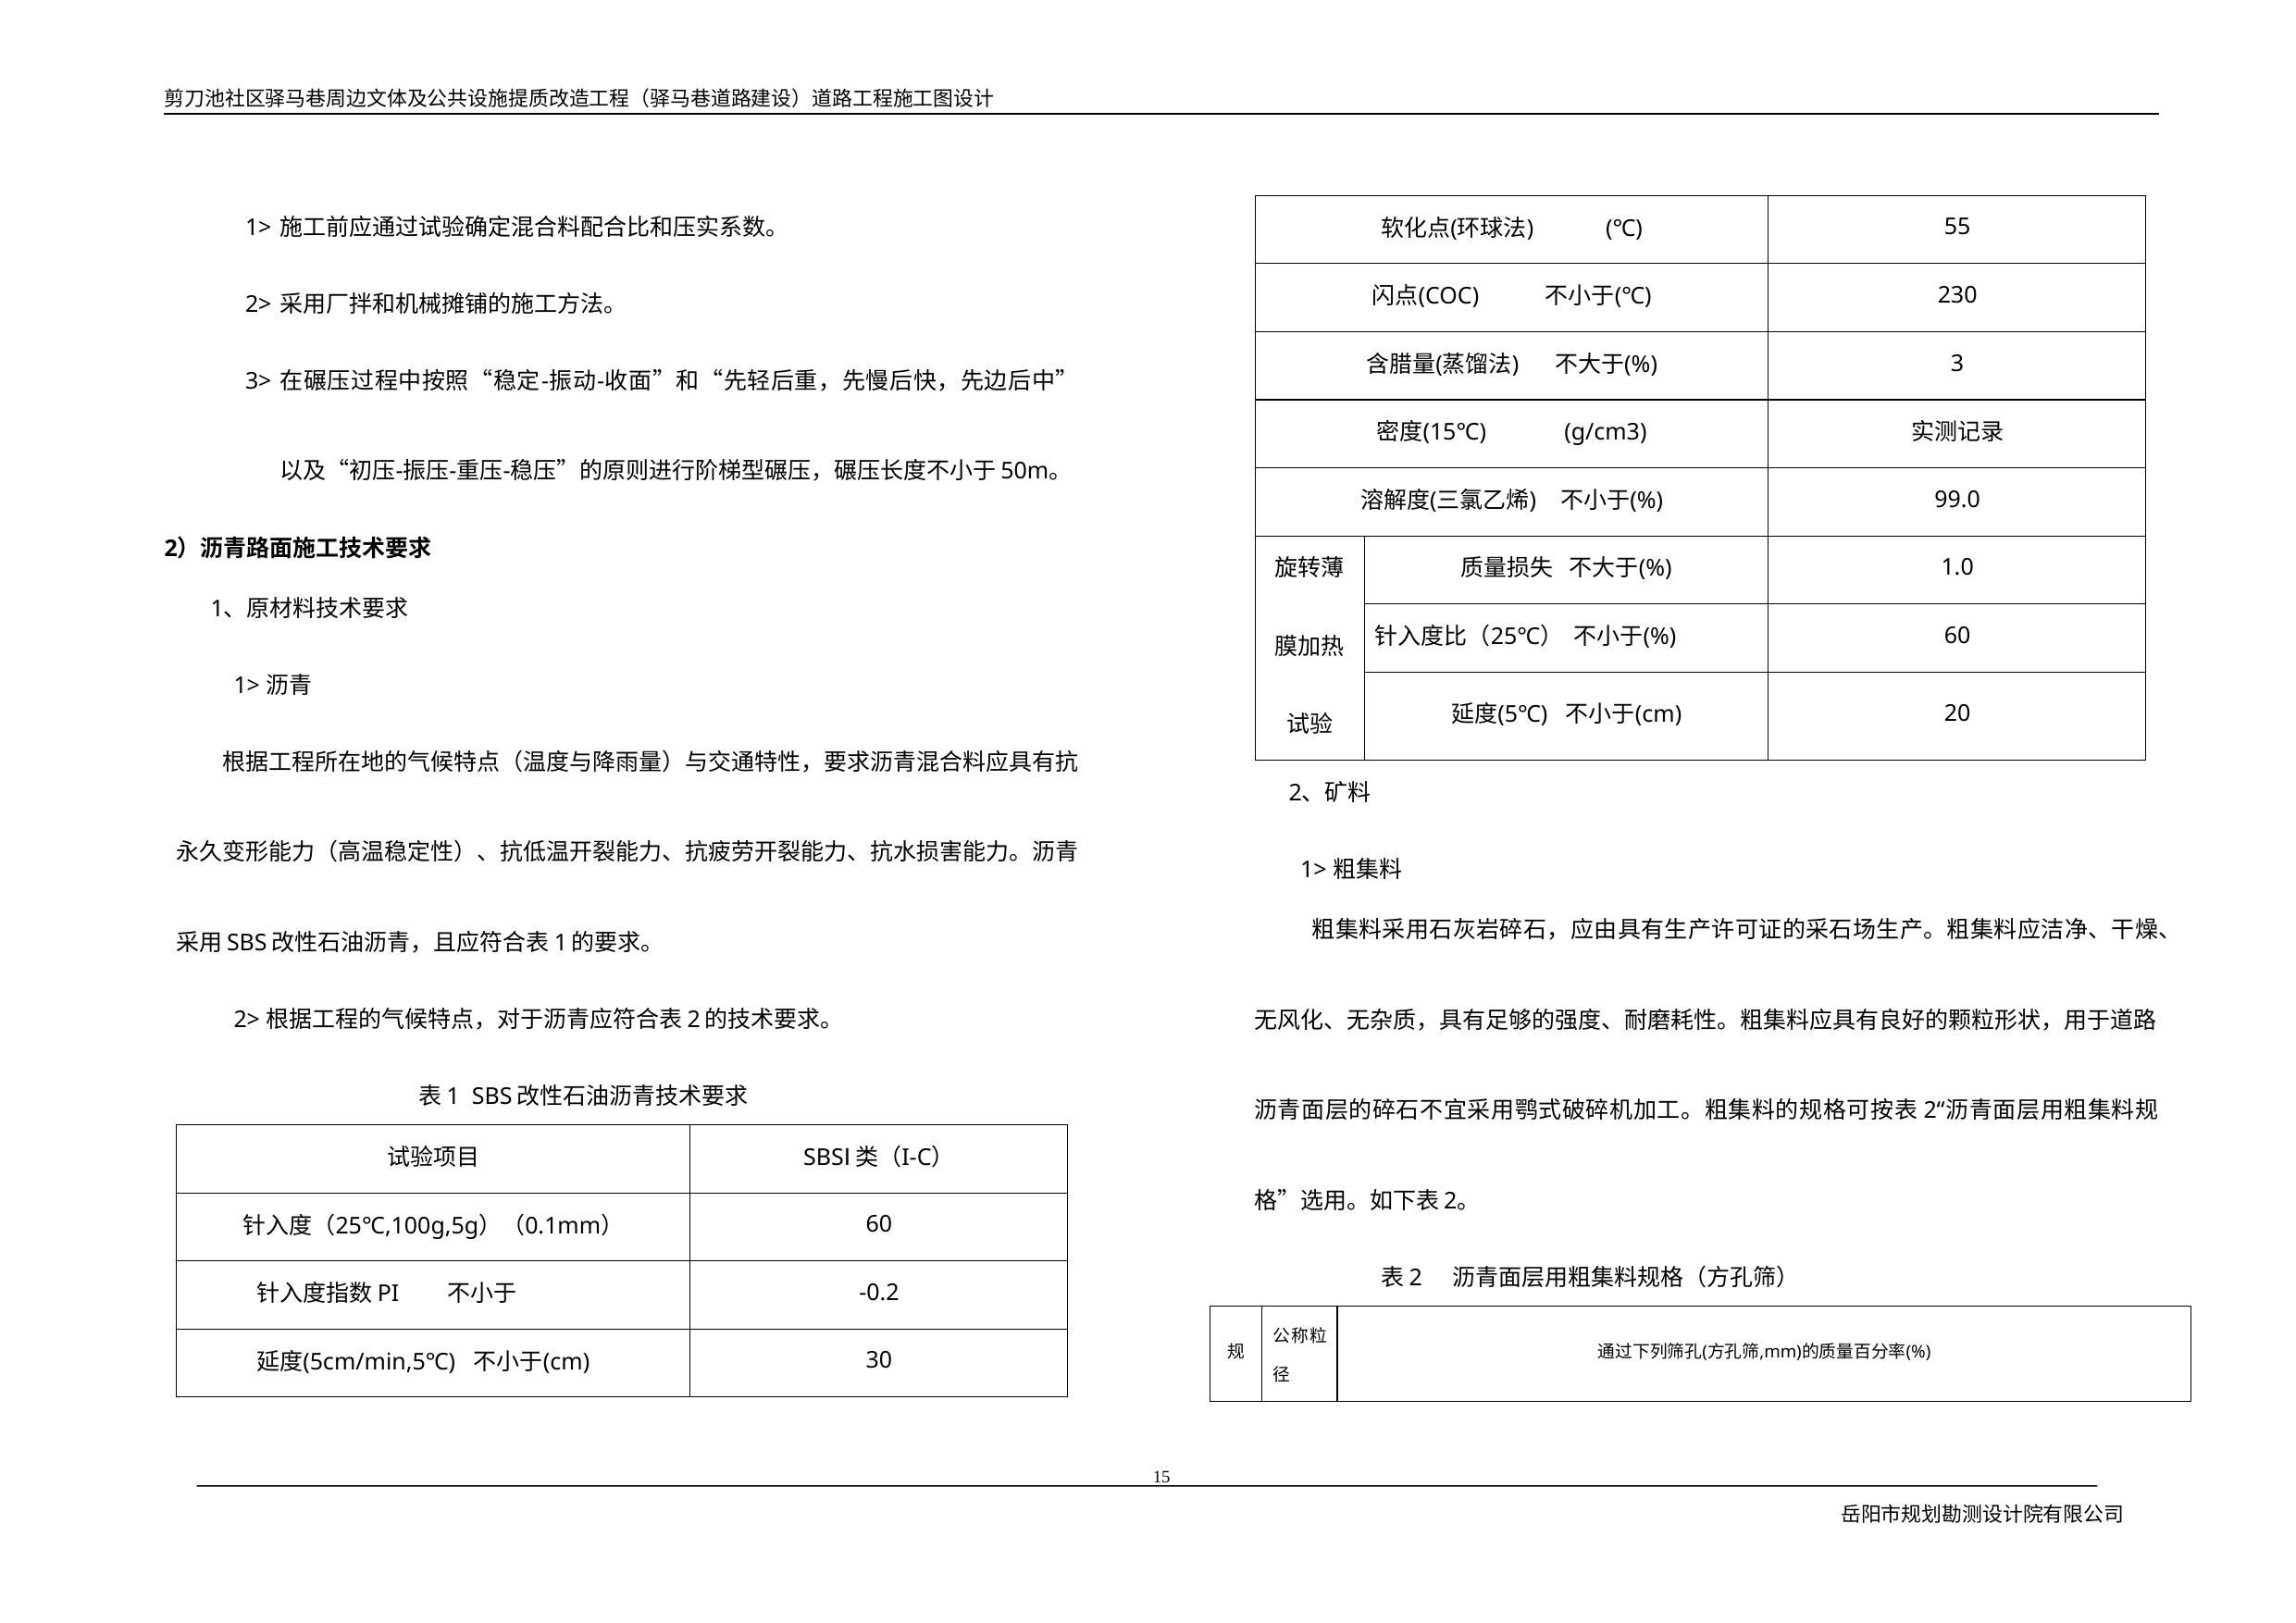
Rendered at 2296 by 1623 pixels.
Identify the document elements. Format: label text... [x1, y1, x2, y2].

list 表2 沥青面层用粗集料规格（方孔筛） [1311, 1245, 2159, 1306]
table_cell 溶解度(三氯乙烯) 不小于(%) [1256, 468, 1768, 535]
table_cell 质量损失 不大于(%) [1365, 537, 1768, 603]
table_cell 含腊量(蒸馏法) 不大于(%) [1256, 332, 1768, 399]
text 2> 根据工程的气候特点，对于沥青应符合表2的技术要求。 [164, 987, 1080, 1047]
table_cell 60 [1769, 604, 2145, 672]
table_cell 软化点(环球法) (℃) [1256, 196, 1768, 263]
list 表1 SBS改性石油沥青技术要求 [233, 1064, 1080, 1124]
table_header 规 格 [1210, 1307, 1261, 1401]
text 根据工程所在地的气候特点（温度与降雨量）与交通特性，要求沥青混合料应具有抗永久变形能力（高温稳定性）、抗低温开裂能力、抗疲劳开裂能力、抗水损害能力。沥青采用SBS改性石油沥青，且应符合表1的要求。 [176, 730, 1080, 971]
table_cell 实测记录 [1769, 401, 2145, 467]
list 施工前应通过试验确定混合料配合比和压实系数。 [245, 195, 1080, 255]
table_cell 针入度指数 PI 不小于 [177, 1261, 689, 1329]
table_cell 密度(15℃) (g/cm3) [1256, 401, 1768, 467]
table_cell 旋转薄膜加热试验 [1256, 537, 1364, 760]
text 粗集料采用石灰岩碎石，应由具有生产许可证的采石场生产。粗集料应洁净、干燥、无风化、无杂质，具有足够的强度、耐磨耗性。粗集料应具有良好的颗粒形状，用于道路沥青面层的碎石不宜采用鹗式破碎机加工。粗集料的规格可按表2“沥青面层用粗集料规格”选用。如下表2。 [1254, 898, 2159, 1229]
table_cell 闪点(COC) 不小于(℃) [1256, 264, 1768, 331]
list 采用厂拌和机械摊铺的施工方法。 [245, 272, 1080, 332]
table_header 通过下列筛孔(方孔筛,mm)的质量百分率(%) [1338, 1307, 2191, 1401]
table_cell 针入度（25℃,100g,5g）（0.1mm） [177, 1194, 689, 1260]
table_cell 延度(5cm/min,5℃) 不小于(cm) [177, 1330, 689, 1396]
table_cell 1.0 [1769, 537, 2145, 603]
table_cell 延度(5℃) 不小于(cm) [1365, 673, 1768, 760]
table_header 公称粒径(mm) [1262, 1307, 1336, 1401]
table_cell 230 [1769, 264, 2145, 331]
table_cell -0.2 [690, 1261, 1067, 1329]
text 1、原材料技术要求 [164, 576, 1080, 637]
table_cell 55 [1769, 196, 2145, 263]
table_cell 99.0 [1769, 468, 2145, 535]
list 2）沥青路面施工技术要求 [164, 516, 1080, 576]
table_cell 20 [1769, 673, 2145, 760]
text 1> 粗集料 [1242, 837, 2159, 898]
table_cell 针入度比（25℃） 不小于(%) [1365, 604, 1768, 672]
table_header SBSⅠ类（I-C） [690, 1125, 1067, 1193]
text 1> 沥青 [164, 653, 1080, 713]
table_cell 30 [690, 1330, 1067, 1396]
text 2、矿料 [1242, 761, 2159, 821]
table_header 试验项目 [177, 1125, 689, 1193]
table_cell 60 [690, 1194, 1067, 1260]
list 在碾压过程中按照“稳定-振动-收面”和“先轻后重，先慢后快，先边后中”以及“初压-振压-重压-稳压”的原则进行阶梯型碾压，碾压长度不小于50m。 [245, 349, 1080, 499]
table_cell 3 [1769, 332, 2145, 399]
